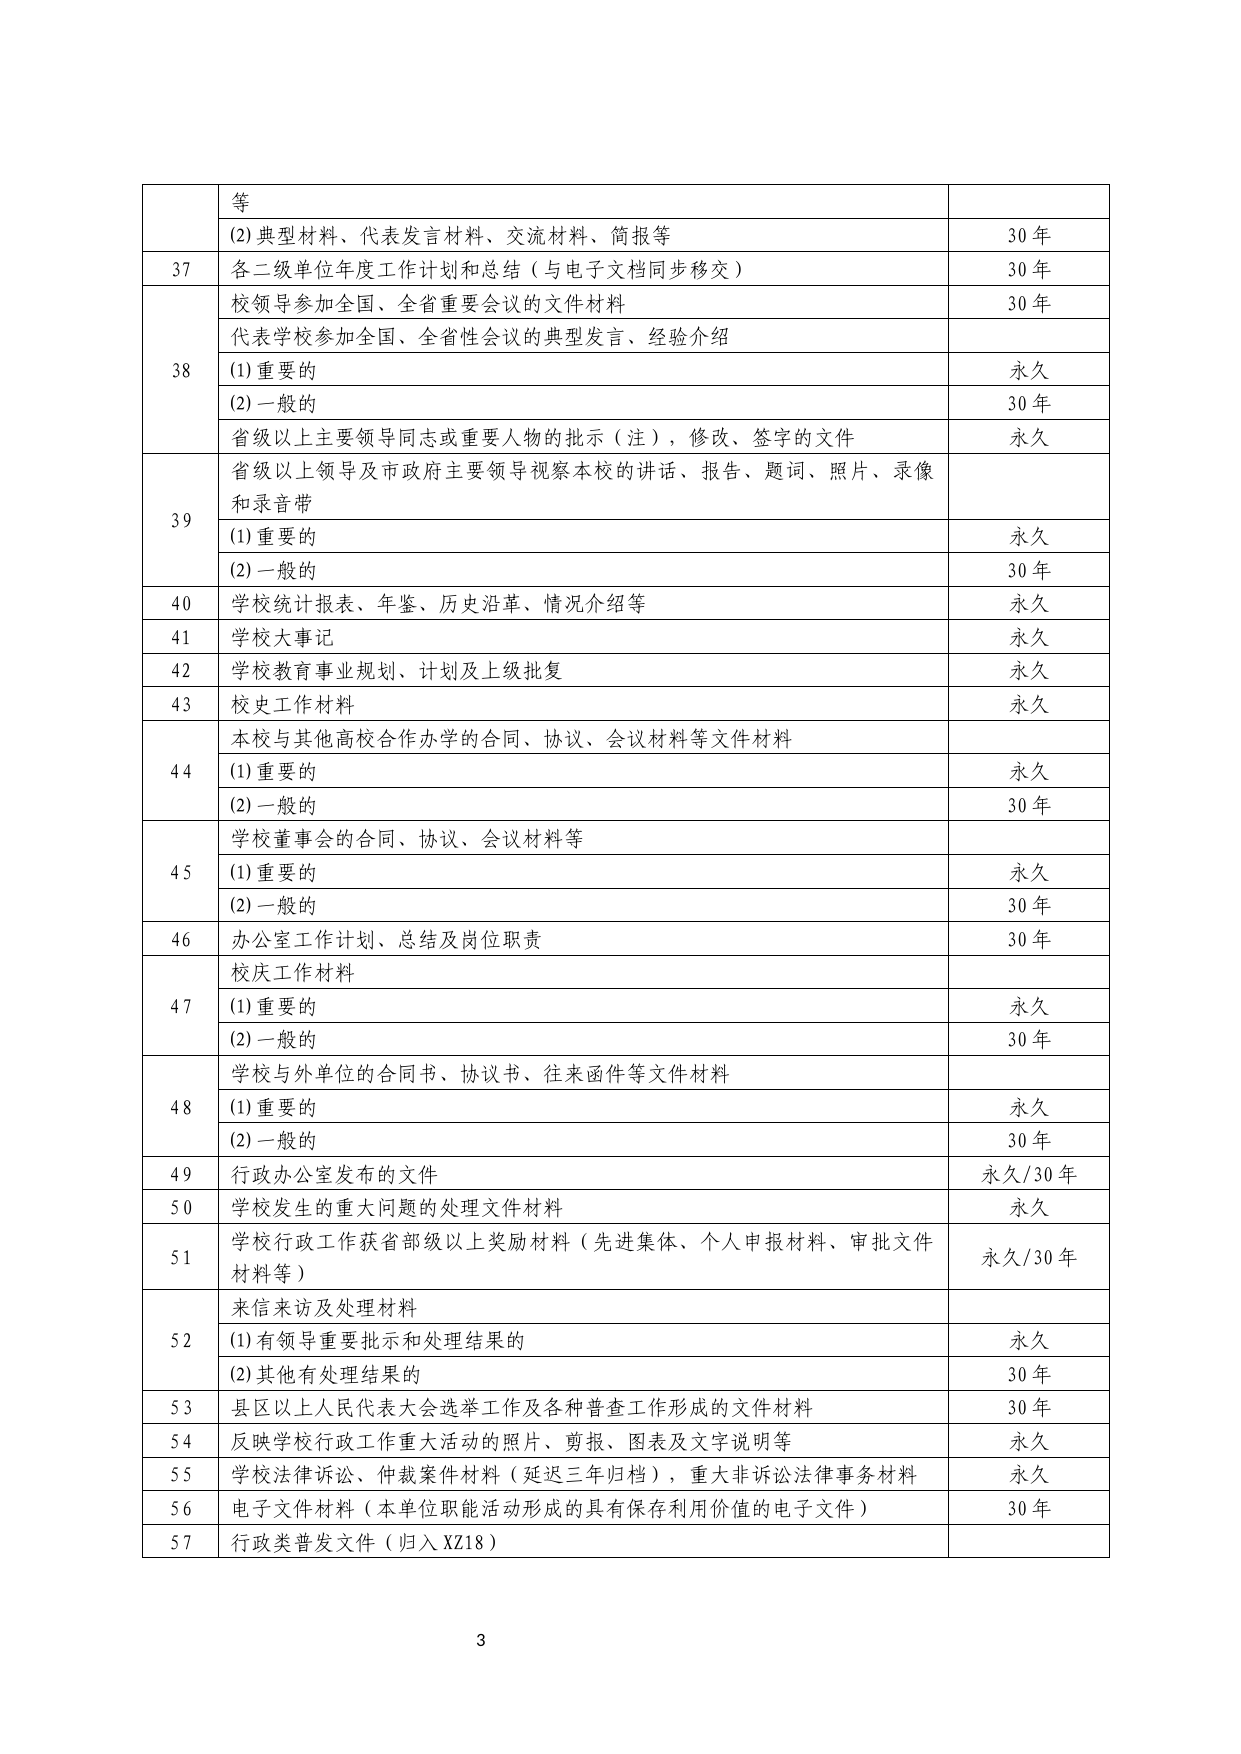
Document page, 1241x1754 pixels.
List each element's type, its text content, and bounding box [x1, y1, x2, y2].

table_cell ⑵一般的 [219, 889, 948, 921]
table_cell 学校与外单位的合同书、协议书、往来函件等文件材料 [219, 1056, 948, 1089]
table_cell 50 [143, 1190, 218, 1223]
table_cell 本校与其他高校合作办学的合同、协议、会议材料等文件材料 [219, 721, 948, 753]
table_cell 52 [143, 1290, 218, 1389]
table_cell 反映学校行政工作重大活动的照片、剪报、图表及文字说明等 [219, 1424, 948, 1457]
table_cell 校领导参加全国、全省重要会议的文件材料 [219, 286, 948, 318]
table_cell 30年 [949, 1123, 1109, 1156]
table_cell 永久 [949, 1190, 1109, 1223]
table_cell 39 [143, 454, 218, 586]
table_cell ⑴重要的 [219, 353, 948, 385]
table_cell 永久 [949, 620, 1109, 653]
table_cell 永久 [949, 520, 1109, 552]
table_cell 永久 [949, 654, 1109, 686]
table_cell 学校大事记 [219, 620, 948, 653]
table_cell 永久/30年 [949, 1224, 1109, 1289]
table_cell 各二级单位年度工作计划和总结（与电子文档同步移交） [219, 252, 948, 285]
table_cell 办公室工作计划、总结及岗位职责 [219, 922, 948, 954]
table_cell 49 [143, 1157, 218, 1189]
table_cell 54 [143, 1424, 218, 1457]
table_cell 55 [143, 1458, 218, 1490]
table_cell 永久 [949, 420, 1109, 452]
table_cell 行政类普发文件（归入XZ18） [219, 1525, 948, 1557]
table_cell 省级以上领导及市政府主要领导视察本校的讲话、报告、题词、照片、录像和录音带 [219, 454, 948, 518]
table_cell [219, 185, 948, 218]
table_cell 51 [143, 1224, 218, 1289]
table_cell 校庆工作材料 [219, 956, 948, 988]
table_cell 永久 [949, 754, 1109, 787]
table_cell [949, 956, 1109, 988]
table_cell 永久 [949, 353, 1109, 385]
table_cell 学校法律诉讼、仲裁案件材料（延迟三年归档），重大非诉讼法律事务材料 [219, 1458, 948, 1490]
table_cell ⑵其他有处理结果的 [219, 1357, 948, 1389]
table_cell 30年 [949, 788, 1109, 820]
table_cell 44 [143, 721, 218, 820]
table_cell 永久 [949, 1324, 1109, 1356]
table_cell ⑴重要的 [219, 855, 948, 887]
table_cell 永久 [949, 687, 1109, 720]
table_cell [949, 821, 1109, 854]
table_cell 永久 [949, 1424, 1109, 1457]
table_cell 30年 [949, 386, 1109, 419]
table_cell [949, 319, 1109, 352]
table_cell 30年 [949, 1023, 1109, 1055]
table_cell 40 [143, 587, 218, 619]
table_cell 57 [143, 1525, 218, 1557]
table_cell [949, 1056, 1109, 1089]
table_cell 永久 [949, 1090, 1109, 1122]
table_cell 县区以上人民代表大会选举工作及各种普查工作形成的文件材料 [219, 1391, 948, 1423]
table_cell 学校统计报表、年鉴、历史沿革、情况介绍等 [219, 587, 948, 619]
table_cell 省级以上主要领导同志或重要人物的批示（注），修改、签字的文件 [219, 420, 948, 452]
table_cell 代表学校参加全国、全省性会议的典型发言、经验介绍 [219, 319, 948, 352]
table_cell 电子文件材料（本单位职能活动形成的具有保存利用价值的电子文件） [219, 1491, 948, 1524]
table_cell 30年 [949, 219, 1109, 251]
table_cell ⑴重要的 [219, 989, 948, 1022]
table_cell 47 [143, 956, 218, 1055]
table_cell 30年 [949, 553, 1109, 586]
table_cell 46 [143, 922, 218, 954]
table_cell 永久 [949, 989, 1109, 1022]
table_cell 30年 [949, 1391, 1109, 1423]
table_cell [949, 454, 1109, 518]
table_cell ⑵典型材料、代表发言材料、交流材料、简报等 [219, 219, 948, 251]
table_cell 永久 [949, 855, 1109, 887]
table_cell 42 [143, 654, 218, 686]
table_cell 学校行政工作获省部级以上奖励材料（先进集体、个人申报材料、审批文件材料等） [219, 1224, 948, 1289]
table_cell 48 [143, 1056, 218, 1156]
table_cell 38 [143, 286, 218, 452]
table_cell 永久 [949, 587, 1109, 619]
table_cell ⑴重要的 [219, 754, 948, 787]
table_cell ⑴重要的 [219, 1090, 948, 1122]
table_cell 学校发生的重大问题的处理文件材料 [219, 1190, 948, 1223]
table_cell 永久 [949, 185, 1109, 218]
table_cell 30年 [949, 1357, 1109, 1389]
table_cell ⑵一般的 [219, 788, 948, 820]
table_cell 37 [143, 252, 218, 285]
table_cell 53 [143, 1391, 218, 1423]
table_cell [949, 1525, 1109, 1557]
table_cell 30年 [949, 286, 1109, 318]
table_cell ⑵一般的 [219, 1123, 948, 1156]
table_cell 30年 [949, 1491, 1109, 1524]
table_cell [949, 721, 1109, 753]
table_cell [949, 1290, 1109, 1322]
table_cell 41 [143, 620, 218, 653]
table_cell ⑵一般的 [219, 553, 948, 586]
table_cell ⑴有领导重要批示和处理结果的 [219, 1324, 948, 1356]
table_cell 30年 [949, 252, 1109, 285]
table_cell 30年 [949, 922, 1109, 954]
table_cell ⑵一般的 [219, 386, 948, 419]
table_cell 43 [143, 687, 218, 720]
table_cell 行政办公室发布的文件 [219, 1157, 948, 1189]
table_cell ⑵一般的 [219, 1023, 948, 1055]
table_cell 学校董事会的合同、协议、会议材料等 [219, 821, 948, 854]
table_cell ⑴重要的 [219, 520, 948, 552]
table_cell 校史工作材料 [219, 687, 948, 720]
table_cell 永久 [949, 1458, 1109, 1490]
table_cell 学校教育事业规划、计划及上级批复 [219, 654, 948, 686]
table_cell 56 [143, 1491, 218, 1524]
table_cell 30年 [949, 889, 1109, 921]
table_cell 来信来访及处理材料 [219, 1290, 948, 1322]
table_cell 永久/30年 [949, 1157, 1109, 1189]
table_cell 45 [143, 821, 218, 921]
